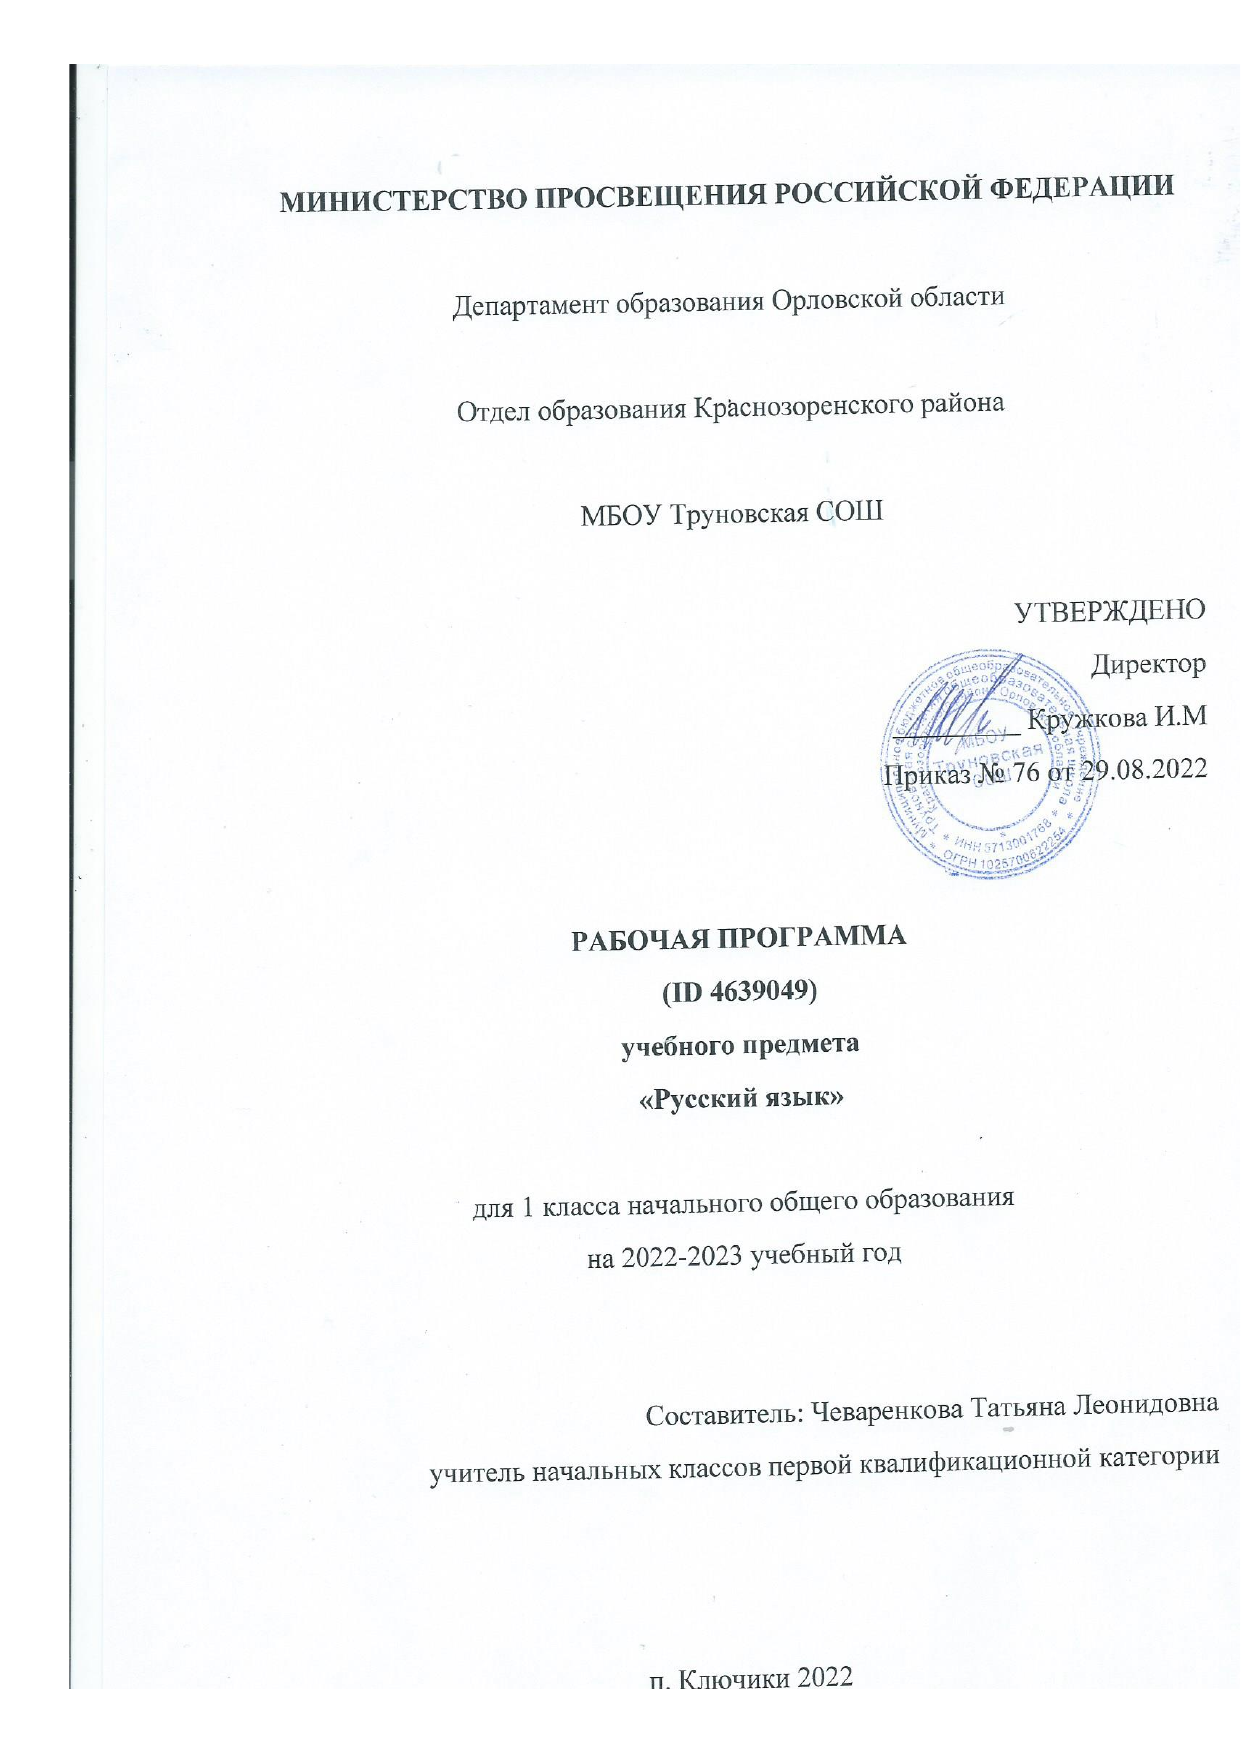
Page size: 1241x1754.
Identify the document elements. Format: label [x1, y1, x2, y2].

picture [69, 64, 1241, 1689]
